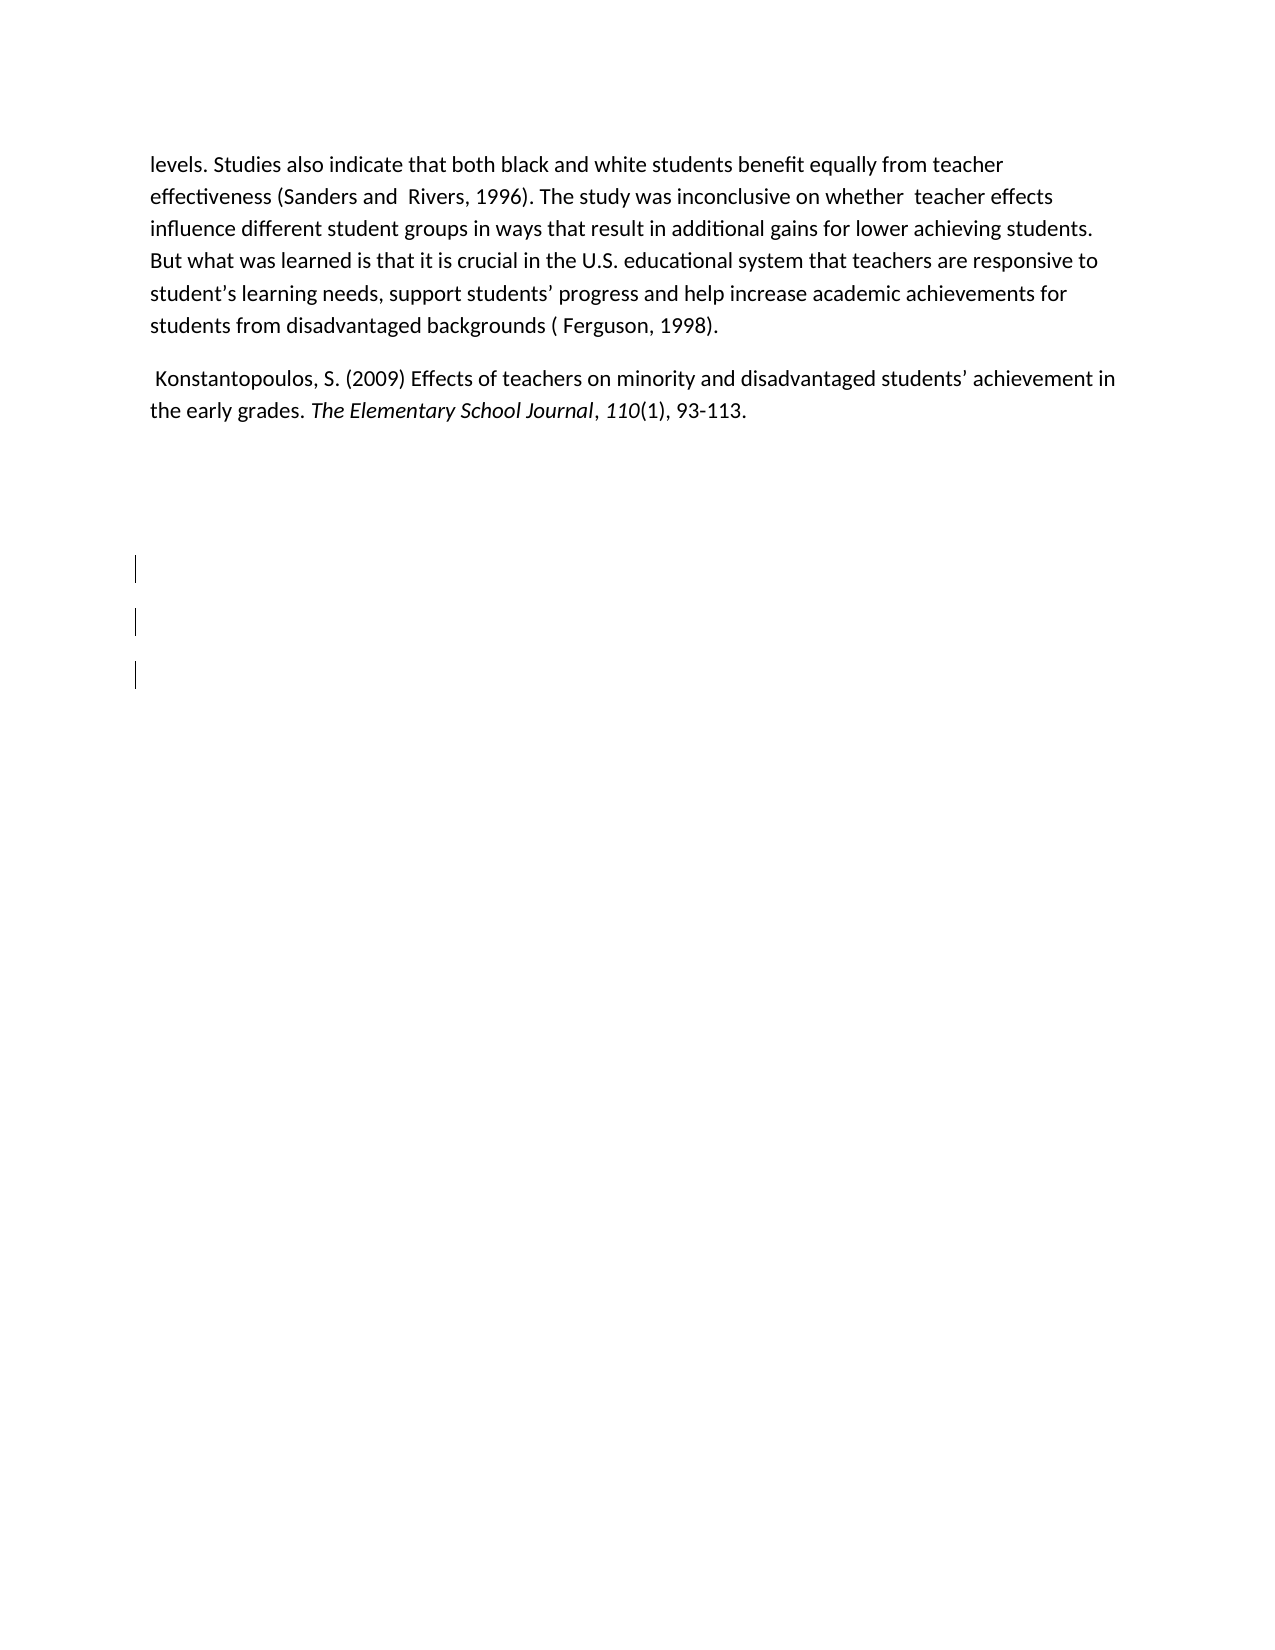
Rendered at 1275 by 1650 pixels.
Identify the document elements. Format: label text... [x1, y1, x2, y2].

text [150, 150, 1125, 339]
text Konstantopoulos, S. (2009) Effects of teachers on minority and disadvantaged students’ achievement in the early grades. The Elementary School Journal, 110(1), 93-113. [150, 364, 1125, 424]
